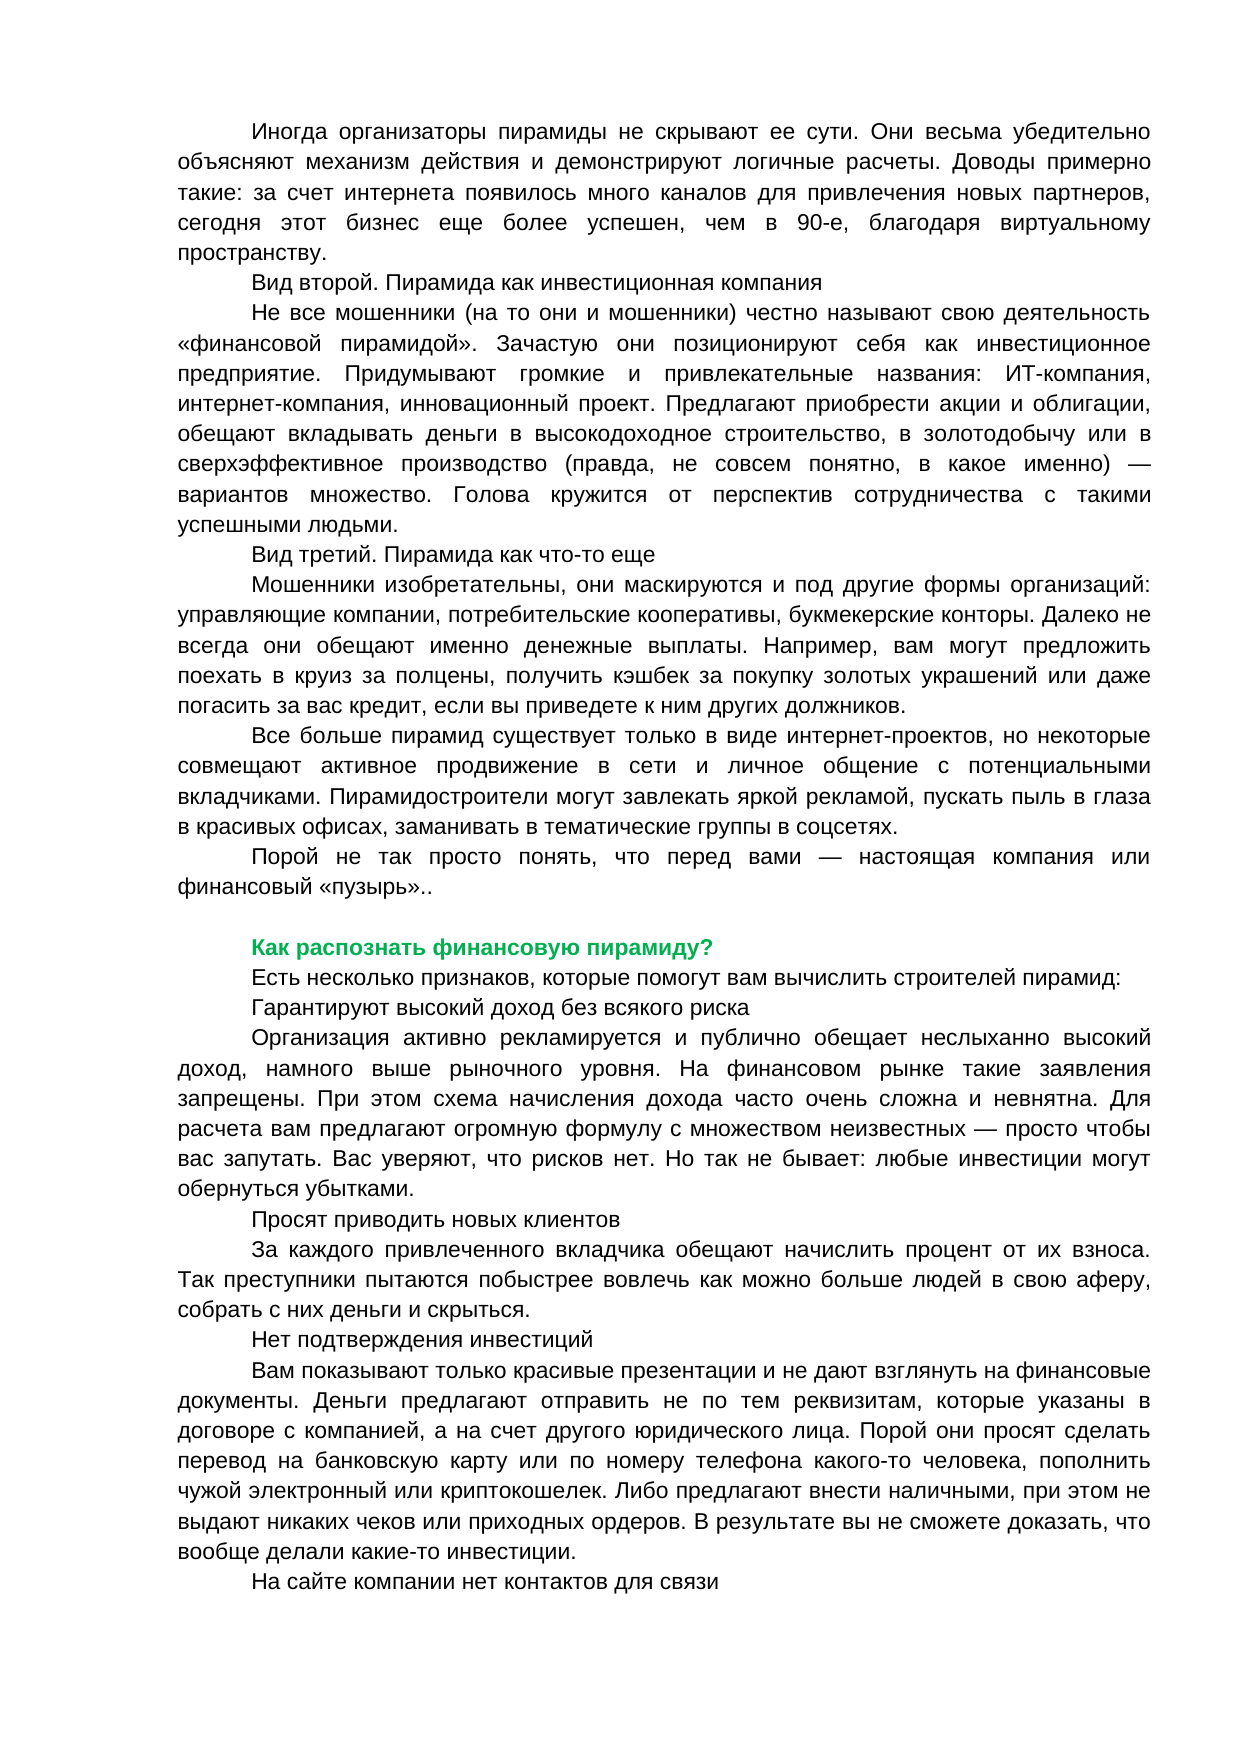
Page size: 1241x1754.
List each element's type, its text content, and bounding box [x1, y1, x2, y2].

text Иногда организаторы пирамиды не скрывают ее сути. Они весьма убедительно объясняют механизм действия и демонстрируют логичные расчеты. Доводы примерно такие: за счет интернета появилось много каналов для привлечения новых партнеров, сегодня этот бизнес еще более успешен, чем в 90-е, благодаря виртуальному пространству. [177, 118, 1152, 265]
text Мошенники изобретательны, они маскируются и под другие формы организаций: управляющие компании, потребительские кооперативы, букмекерские конторы. Далеко не всегда они обещают именно денежные выплаты. Например, вам могут предложить поехать в круиз за полцены, получить кэшбек за покупку золотых украшений или даже погасить за вас кредит, если вы приведете к ним других должников. [177, 571, 1152, 718]
text На сайте компании нет контактов для связи [177, 1568, 1152, 1594]
text Вам показывают только красивые презентации и не дают взглянуть на финансовые документы. Деньги предлагают отправить не по тем реквизитам, которые указаны в договоре с компанией, а на счет другого юридического лица. Порой они просят сделать перевод на банковскую карту или по номеру телефона какого-то человека, пополнить чужой электронный или криптокошелек. Либо предлагают внести наличными, при этом не выдают никаких чеков или приходных ордеров. В результате вы не сможете доказать, что вообще делали какие-то инвестиции. [177, 1357, 1152, 1564]
text Порой не так просто понять, что перед вами — настоящая компания или финансовый «пузырь».. [177, 843, 1152, 900]
text За каждого привлеченного вкладчика обещают начислить процент от их взноса. Так преступники пытаются побыстрее вовлечь как можно больше людей в свою аферу, собрать с них деньги и скрыться. [177, 1236, 1152, 1323]
text Вид третий. Пирамида как что-то еще [251, 541, 1152, 567]
text Есть несколько признаков, которые помогут вам вычислить строителей пирамид: [177, 964, 1152, 990]
text Вид второй. Пирамида как инвестиционная компания [251, 269, 1152, 296]
text Просят приводить новых клиентов [177, 1206, 1152, 1232]
text Организация активно рекламируется и публично обещает неслыханно высокий доход, намного выше рыночного уровня. На финансовом рынке такие заявления запрещены. При этом схема начисления дохода часто очень сложна и невнятна. Для расчета вам предлагают огромную формулу с множеством неизвестных — просто чтобы вас запутать. Вас уверяют, что рисков нет. Но так не бывает: любые инвестиции могут обернуться убытками. [177, 1024, 1152, 1202]
text Как распознать финансовую пирамиду? [177, 934, 1152, 960]
text Нет подтверждения инвестиций [177, 1326, 1152, 1353]
text Не все мошенники (на то они и мошенники) честно называют свою деятельность «финансовой пирамидой». Зачастую они позиционируют себя как инвестиционное предприятие. Придумывают громкие и привлекательные названия: ИТ-компания, интернет-компания, инновационный проект. Предлагают приобрести акции и облигации, обещают вкладывать деньги в высокодоходное строительство, в золотодобычу или в сверхэффективное производство (правда, не совсем понятно, в какое именно) — вариантов множество. Голова кружится от перспектив сотрудничества с такими успешными людьми. [177, 299, 1152, 537]
text Гарантируют высокий доход без всякого риска [177, 994, 1152, 1021]
text Все больше пирамид существует только в виде интернет-проектов, но некоторые совмещают активное продвижение в сети и личное общение с потенциальными вкладчиками. Пирамидостроители могут завлекать яркой рекламой, пускать пыль в глаза в красивых офисах, заманивать в тематические группы в соцсетях. [177, 722, 1152, 839]
